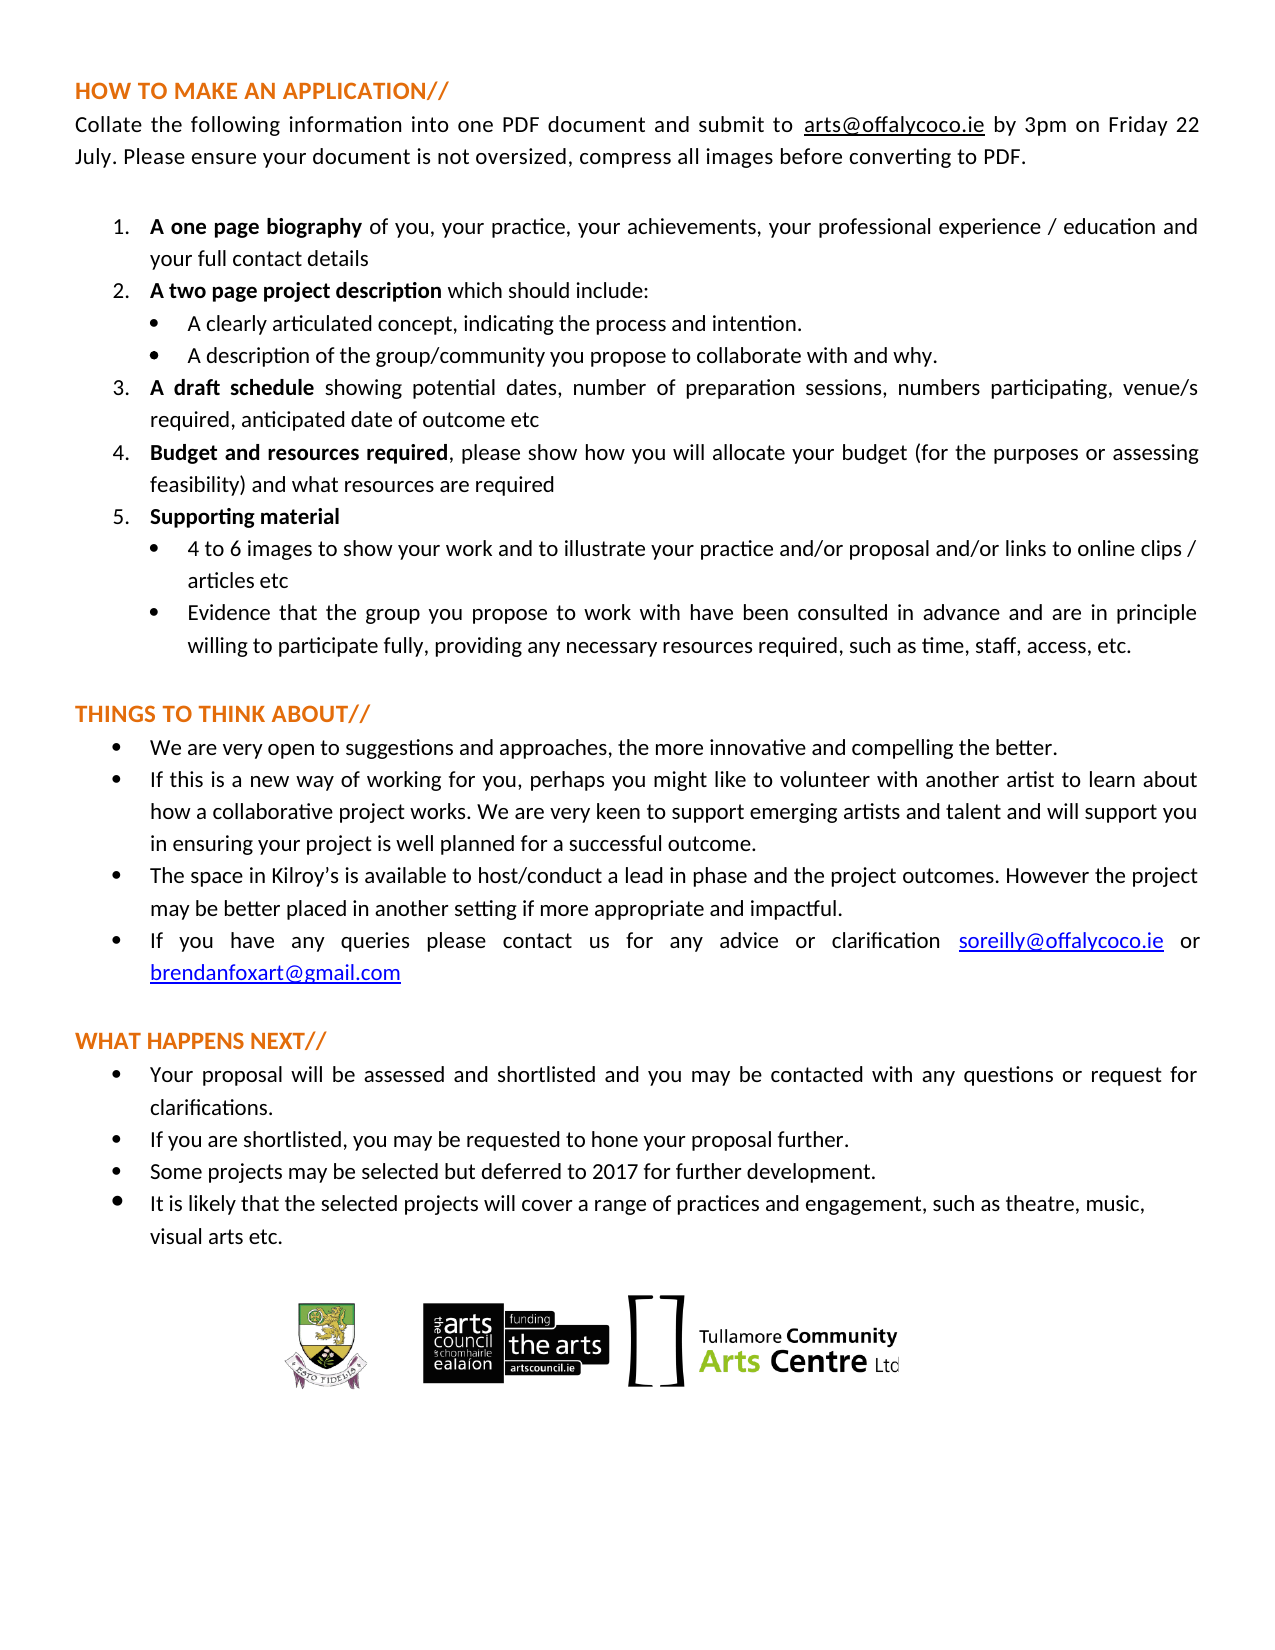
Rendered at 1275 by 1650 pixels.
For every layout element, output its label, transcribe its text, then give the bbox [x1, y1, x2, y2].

list It is likely that the selected projects will cover a range of practices and engagement, such as theatre, music, visual arts etc. [112, 1189, 1200, 1250]
list If this is a new way of working for you, perhaps you might like to volunteer with another artist to learn about how a collaborative project works. We are very keen to support emerging artists and talent and will support you in ensuring your project is well planned for a successful outcome. [112, 765, 1200, 857]
text WHAT HAPPENS NEXT// [75, 1025, 1200, 1056]
list The space in Kilroy’s is available to host/conduct a lead in phase and the project outcomes. However the project may be better placed in another setting if more appropriate and impactful. [112, 862, 1200, 922]
list A clearly articulated concept, indicating the process and intention. [150, 309, 1200, 337]
list Your proposal will be assessed and shortlisted and you may be contacted with any questions or request for clarifications. [112, 1060, 1200, 1121]
picture [628, 1295, 899, 1386]
text THINGS TO THINK ABOUT// [75, 698, 1200, 728]
list If you are shortlisted, you may be requested to hone your proposal further. [112, 1125, 1200, 1153]
picture [415, 1301, 616, 1383]
list A one page biography of you, your practice, your achievements, your professional experience / education and your full contact details [112, 212, 1200, 272]
list A description of the group/community you propose to collaborate with and why. [150, 341, 1200, 369]
list Supporting material [112, 502, 1200, 530]
list A draft schedule showing potential dates, number of preparation sessions, numbers participating, venue/s required, anticipated date of outcome etc [112, 373, 1200, 433]
list Some projects may be selected but deferred to 2017 for further development. [112, 1157, 1200, 1185]
list We are very open to suggestions and approaches, the more innovative and compelling the better. [112, 733, 1200, 761]
list A two page project description which should include: [112, 277, 1200, 305]
list Evidence that the group you propose to work with have been consulted in advance and are in principle willing to participate fully, providing any necessary resources required, such as time, staff, access, etc. [150, 598, 1200, 659]
list 4 to 6 images to show your work and to illustrate your practice and/or proposal and/or links to online clips / articles etc [150, 534, 1200, 594]
text Collate the following information into one PDF document and submit to arts@offalycoco.ie by 3pm on Friday 22 July. Please ensure your document is not oversized, compress all images before converting to PDF. [75, 110, 1200, 170]
text HOW TO MAKE AN APPLICATION// [75, 75, 1200, 106]
list Budget and resources required, please show how you will allocate your budget (for the purposes or assessing feasibility) and what resources are required [112, 438, 1200, 498]
picture [284, 1303, 368, 1388]
list If you have any queries please contact us for any advice or clarification soreilly@offalycoco.ie or brendanfoxart@gmail.com [112, 926, 1200, 986]
